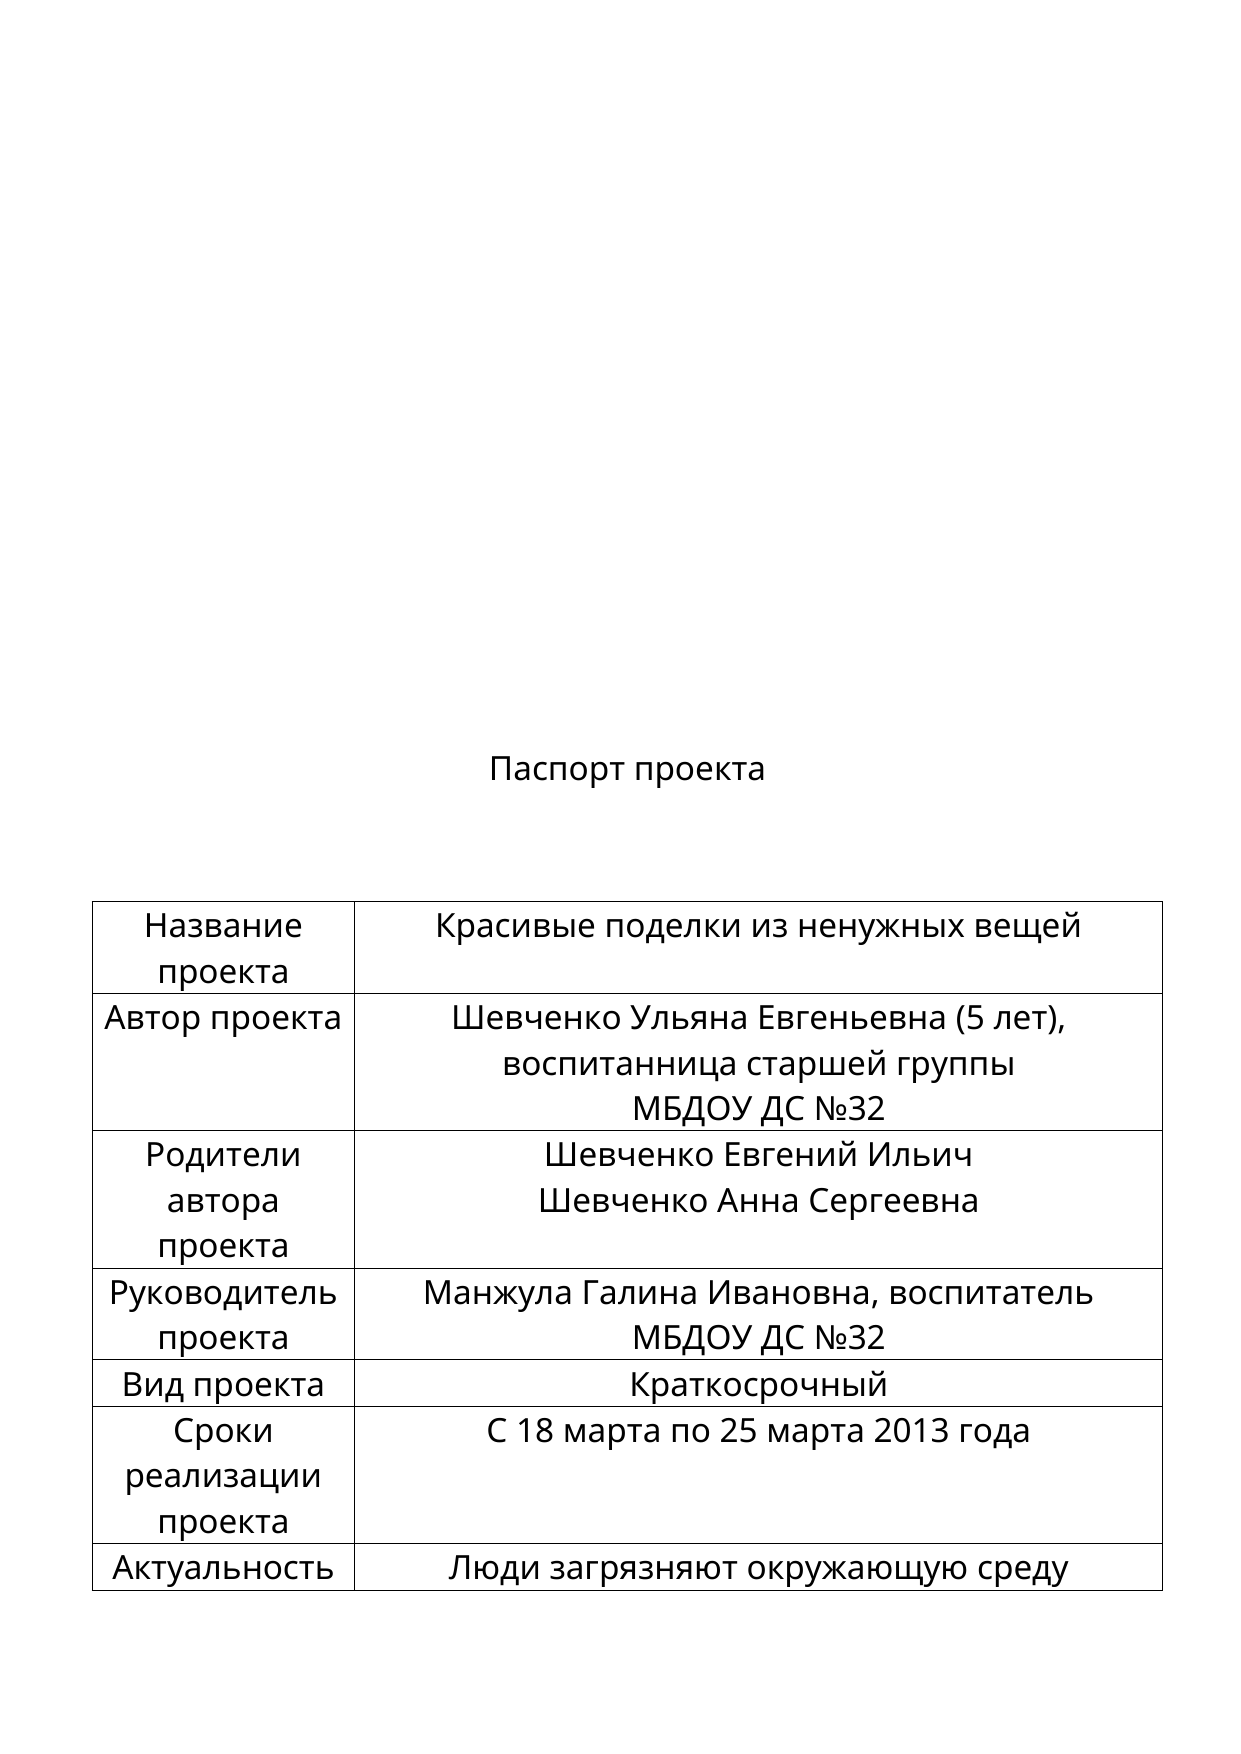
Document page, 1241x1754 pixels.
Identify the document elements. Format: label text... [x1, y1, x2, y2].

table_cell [355, 1544, 1162, 1589]
text Паспорт проекта [103, 744, 1152, 790]
table_cell Родители автора проекта [93, 1131, 354, 1267]
table_cell Вид проекта [93, 1360, 354, 1406]
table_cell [93, 1544, 354, 1589]
table_cell Шевченко Евгений Ильич Шевченко Анна Сергеевна [355, 1131, 1162, 1267]
table_cell Автор проекта [93, 994, 354, 1130]
table_cell Манжула Галина Ивановна, воспитатель МБДОУ ДС №32 [355, 1269, 1162, 1359]
table_cell Шевченко Ульяна Евгеньевна (5 лет), воспитанница старшей группы МБДОУ ДС №32 [355, 994, 1162, 1130]
table_cell Руководитель проекта [93, 1269, 354, 1359]
table_cell С 18 марта по 25 марта 2013 года [355, 1407, 1162, 1543]
table_cell Краткосрочный [355, 1360, 1162, 1406]
table_header Название проекта [93, 902, 354, 993]
table_header Красивые поделки из ненужных вещей [355, 902, 1162, 993]
table_cell Сроки реализации проекта [93, 1407, 354, 1543]
